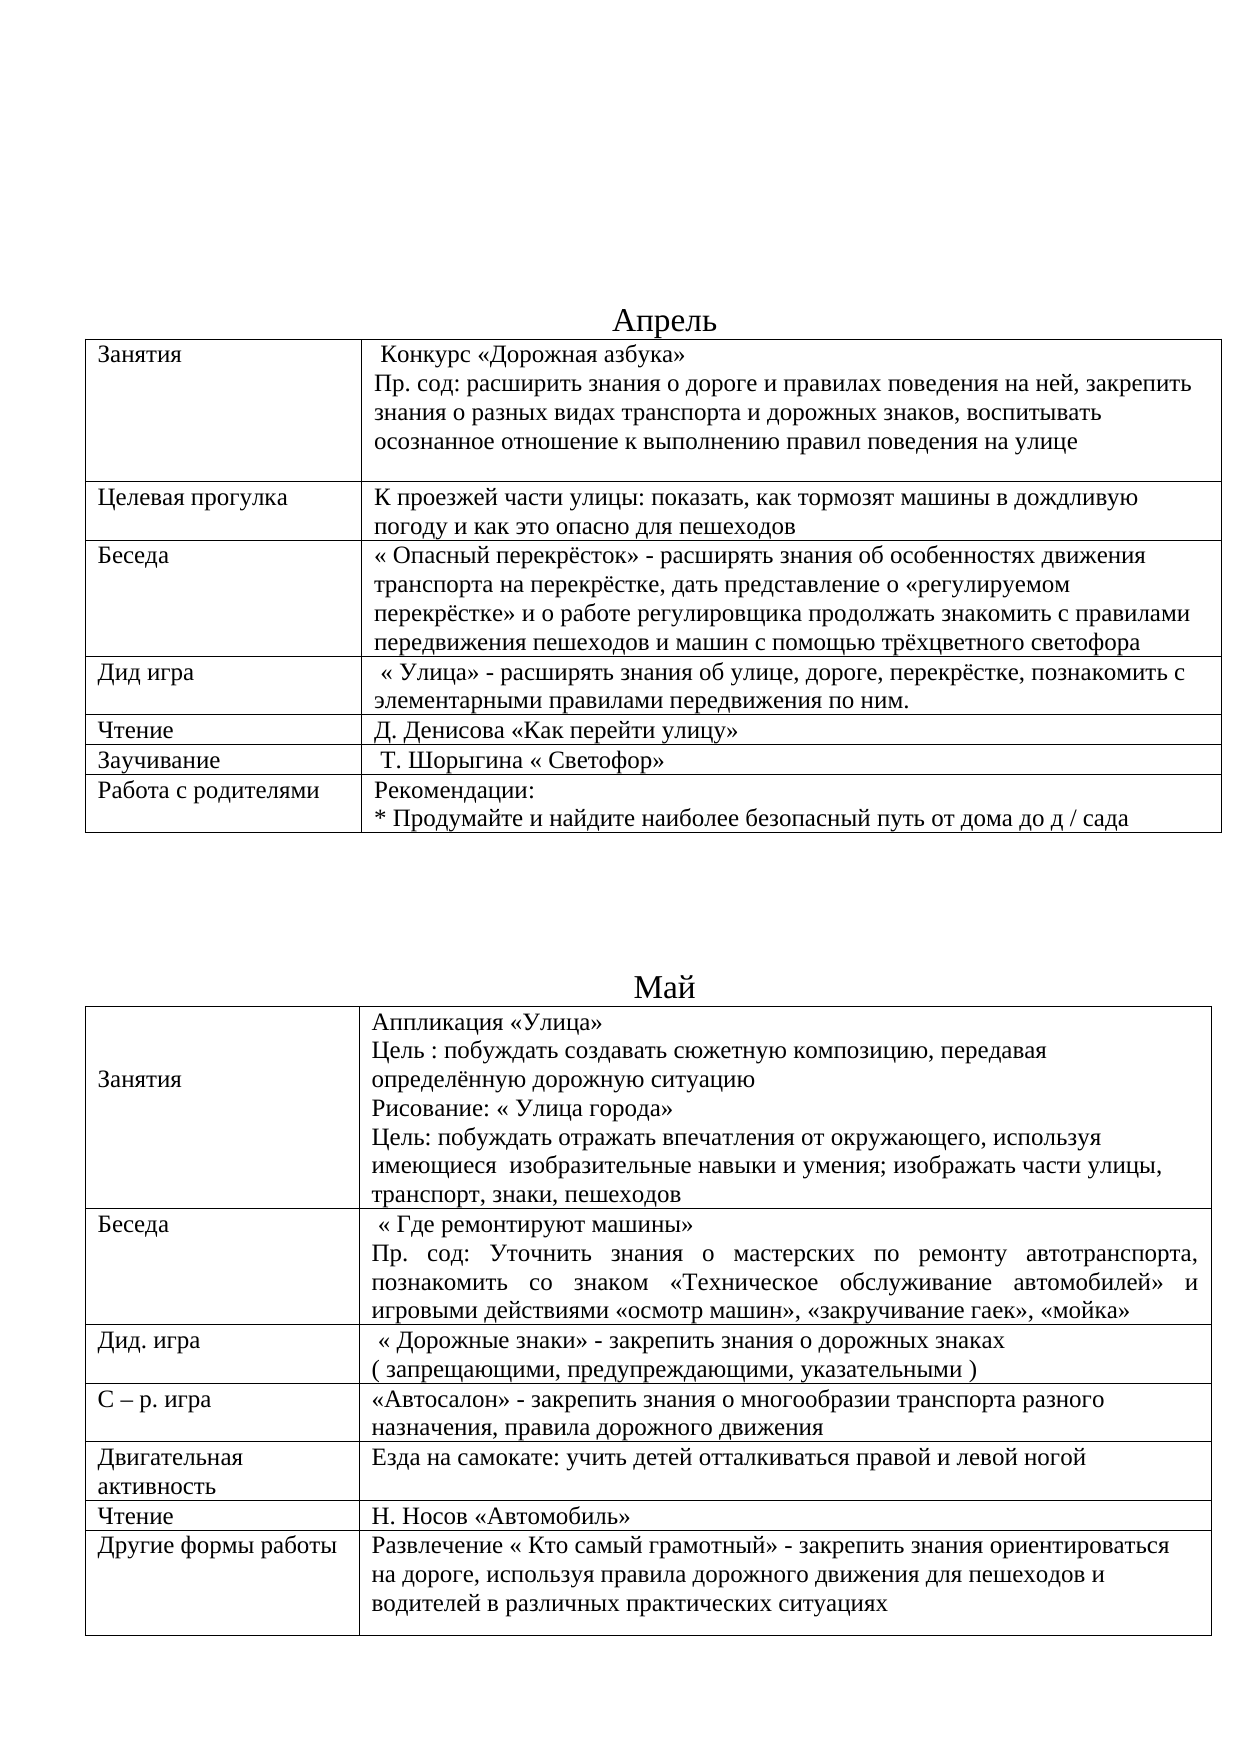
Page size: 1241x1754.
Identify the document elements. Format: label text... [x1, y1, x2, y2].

table_cell Рекомендации: * Продумайте и найдите наиболее безопасный путь от дома до д / сада [362, 775, 1221, 832]
table_cell Чтение [86, 715, 361, 744]
table_cell « Где ремонтируют машины» Пр. сод: Уточнить знания о мастерских по ремонту автотранспорта, познакомить со знаком «Техническое обслуживание автомобилей» и игровыми действиями «осмотр машин», «закручивание гаек», «мойка» [360, 1209, 1211, 1324]
table_cell « Опасный перекрёсток» - расширять знания об особенностях движения транспорта на перекрёстке, дать представление о «регулируемом перекрёстке» и о работе регулировщика продолжать знакомить с правилами передвижения пешеходов и машин с помощью трёхцветного светофора [362, 541, 1221, 656]
text Май [177, 967, 1152, 1006]
table_cell Чтение [86, 1501, 359, 1529]
table_cell Целевая прогулка [86, 482, 361, 539]
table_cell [360, 1531, 1211, 1635]
table_cell «Автосалон» - закрепить знания о многообразии транспорта разного назначения, правила дорожного движения [360, 1384, 1211, 1441]
table_cell Н. Носов «Автомобиль» [360, 1501, 1211, 1529]
table_cell « Улица» - расширять знания об улице, дороге, перекрёстке, познакомить с элементарными правилами передвижения по ним. [362, 657, 1221, 714]
table_cell « Дорожные знаки» - закрепить знания о дорожных знаках ( запрещающими, предупреждающими, указательными ) [360, 1325, 1211, 1383]
table_header Аппликация «Улица» Цель : побуждать создавать сюжетную композицию, передавая определённую дорожную ситуацию Рисование: « Улица города» Цель: побуждать отражать впечатления от окружающего, используя имеющиеся изобразительные навыки и умения; изображать части улицы, транспорт, знаки, пешеходов [360, 1007, 1211, 1208]
table_cell Беседа [86, 541, 361, 656]
table_cell С – р. игра [86, 1384, 359, 1441]
table_header Занятия [86, 1007, 359, 1208]
table_cell К проезжей части улицы: показать, как тормозят машины в дождливую погоду и как это опасно для пешеходов [362, 482, 1221, 539]
table_cell Д. Денисова «Как перейти улицу» [362, 715, 1221, 744]
table_cell Дид игра [86, 657, 361, 714]
table_header Конкурс «Дорожная азбука» Пр. сод: расширить знания о дороге и правилах поведения на ней, закрепить знания о разных видах транспорта и дорожных знаков, воспитывать осознанное отношение к выполнению правил поведения на улице [362, 340, 1221, 481]
table_cell Другие формы работы [86, 1531, 359, 1635]
table_header Занятия [86, 340, 361, 481]
table_cell Езда на самокате: учить детей отталкиваться правой и левой ногой [360, 1442, 1211, 1500]
table_cell Беседа [86, 1209, 359, 1324]
table_cell Т. Шорыгина « Светофор» [362, 745, 1221, 774]
table_cell Дид. игра [86, 1325, 359, 1383]
text Апрель [177, 300, 1152, 338]
table_cell Двигательная активность [86, 1442, 359, 1500]
table_cell Заучивание [86, 745, 361, 774]
table_cell Работа с родителями [86, 775, 361, 832]
